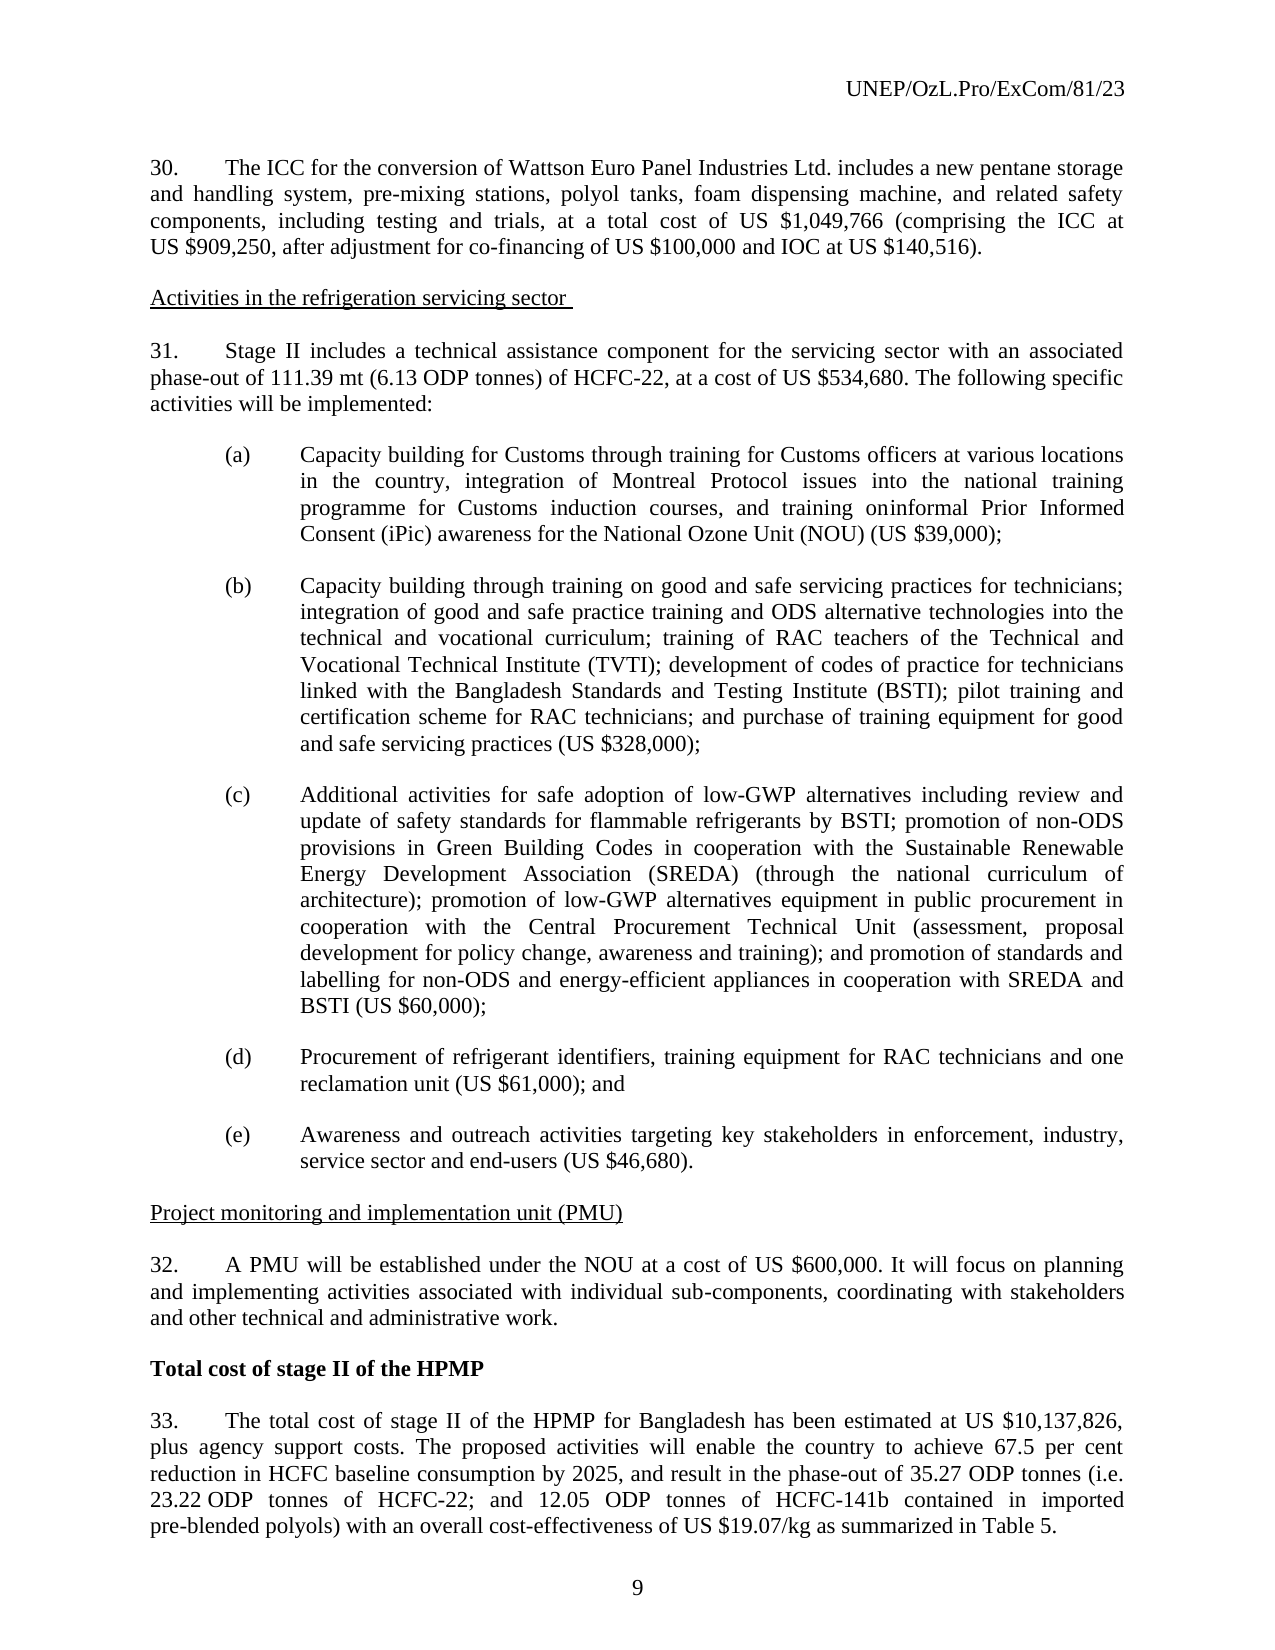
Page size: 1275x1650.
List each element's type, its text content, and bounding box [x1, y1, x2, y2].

subtitle A PMU will be established under the NOU at a cost of US $600,000. It will focus on planning and implementing activities associated with individual sub-components, coordinating with stakeholders and other technical and administrative work. [150, 1251, 1125, 1331]
subtitle The total cost of stage II of the HPMP for Bangladesh has been estimated at US $10,137,826, plus agency support costs. The proposed activities will enable the country to achieve 67.5 per cent reduction in HCFC baseline consumption by 2025, and result in the phase-out of 35.27 ODP tonnes (i.e. 23.22 ODP tonnes of HCFC-22; and 12.05 ODP tonnes of HCFC-141b contained in imported pre-blended polyols) with an overall cost-effectiveness of US $19.07/kg as summarized in Table 5. [150, 1407, 1125, 1539]
subtitle Capacity building for Customs through training for Customs officers at various locations in the country, integration of Montreal Protocol issues into the national training programme for Customs induction courses, and training oninformal Prior Informed Consent (iPic) awareness for the National Ozone Unit (NOU) (US $39,000); [225, 441, 1125, 547]
subtitle Capacity building through training on good and safe servicing practices for technicians; integration of good and safe practice training and ODS alternative technologies into the technical and vocational curriculum; training of RAC teachers of the Technical and Vocational Technical Institute (TVTI); development of codes of practice for technicians linked with the Bangladesh Standards and Testing Institute (BSTI); pilot training and certification scheme for RAC technicians; and purchase of training equipment for good and safe servicing practices (US $328,000); [225, 572, 1125, 756]
subtitle Procurement of refrigerant identifiers, training equipment for RAC technicians and one reclamation unit (US $61,000); and [225, 1043, 1125, 1096]
subtitle Total cost of stage II of the HPMP [150, 1356, 1125, 1382]
text Project monitoring and implementation unit (PMU) [150, 1199, 1125, 1225]
subtitle Stage II includes a technical assistance component for the servicing sector with an associated phase-out of 111.39 mt (6.13 ODP tonnes) of HCFC-22, at a cost of US $534,680. The following specific activities will be implemented: [150, 337, 1125, 416]
subtitle Additional activities for safe adoption of low-GWP alternatives including review and update of safety standards for flammable refrigerants by BSTI; promotion of non-ODS provisions in Green Building Codes in cooperation with the Sustainable Renewable Energy Development Association (SREDA) (through the national curriculum of architecture); promotion of low-GWP alternatives equipment in public procurement in cooperation with the Central Procurement Technical Unit (assessment, proposal development for policy change, awareness and training); and promotion of standards and labelling for non-ODS and energy-efficient appliances in cooperation with SREDA and BSTI (US $60,000); [225, 781, 1125, 1018]
subtitle The ICC for the conversion of Wattson Euro Panel Industries Ltd. includes a new pentane storage and handling system, pre-mixing stations, polyol tanks, foam dispensing machine, and related safety components, including testing and trials, at a total cost of US $1,049,766 (comprising the ICC at US $909,250, after adjustment for co-financing of US $100,000 and IOC at US $140,516). [150, 154, 1125, 259]
subtitle Awareness and outreach activities targeting key stakeholders in enforcement, industry, service sector and end-users (US $46,680). [225, 1121, 1125, 1174]
text Activities in the refrigeration servicing sector [150, 284, 1125, 311]
